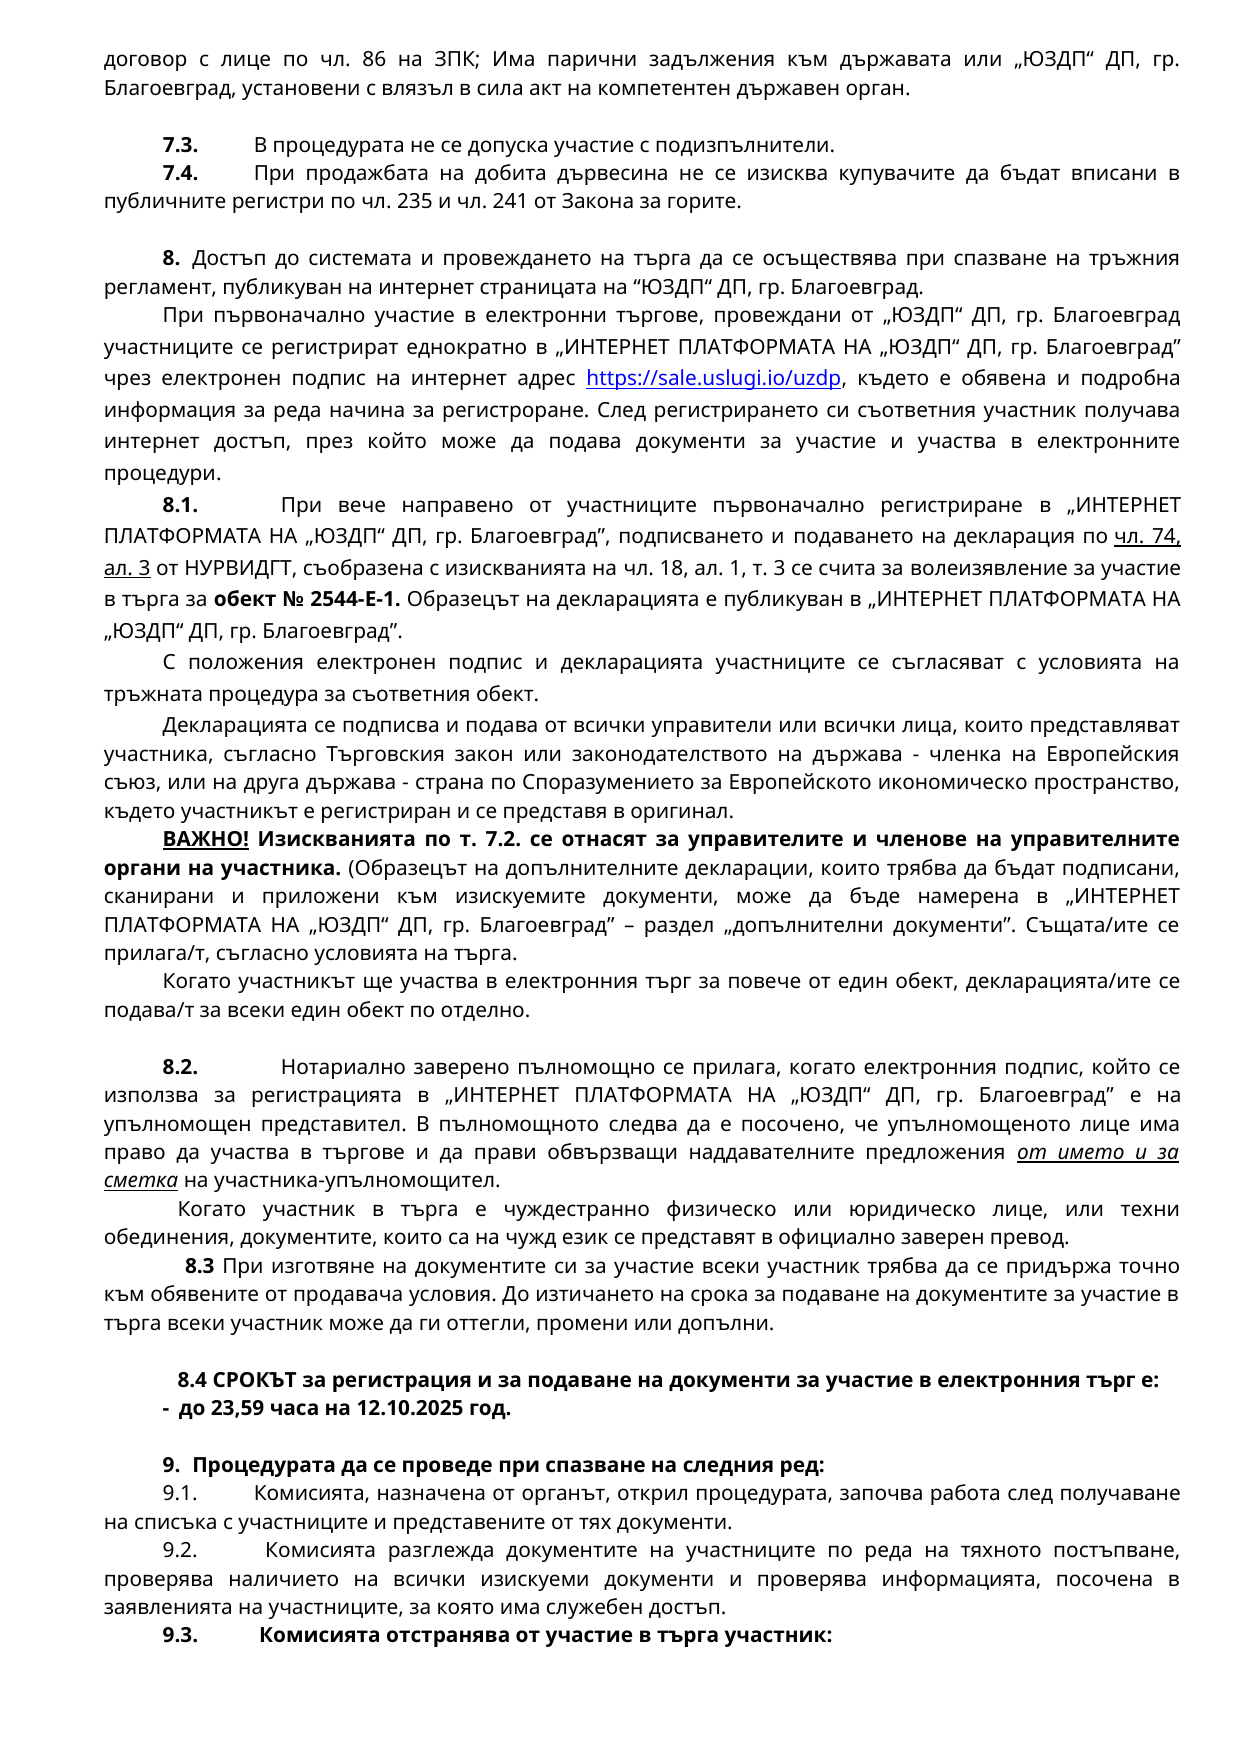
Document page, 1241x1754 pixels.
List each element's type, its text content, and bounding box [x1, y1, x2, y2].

list Комисията разглежда документите на участниците по реда на тяхното постъпване, проверява наличието на всички изискуеми документи и проверява информацията, посочена в заявленията на участниците, за която има служебен достъп. [103, 1535, 1181, 1621]
text 7.3. В процедурата не се допуска участие с подизпълнители. [103, 130, 1181, 158]
list Достъп до системата и провеждането на търга да се осъществява при спазване на тръжния регламент, публикуван на интернет страницата на “ЮЗДП“ ДП, гр. Благоевград. [103, 243, 1181, 300]
list до 23,59 часа на 12.10.2025 год. [103, 1393, 1181, 1422]
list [103, 44, 1181, 101]
list Нотариално заверено пълномощно се прилага, когато електронния подпис, който се използва за регистрацията в „ИНТЕРНЕТ ПЛАТФОРМАТА НА „ЮЗДП“ ДП, гр. Благоевград” е на упълномощен представител. В пълномощното следва да е посочено, че упълномощеното лице има право да участва в търгове и да прави обвързващи наддавателните предложения от името и за сметка на участника-упълномощител. [103, 1080, 1181, 1194]
text Когато участник в търга е чуждестранно физическо или юридическо лице, или техни обединения, документите, които са на чужд език се представят в официално заверен превод. [103, 1194, 1181, 1251]
list Процедурата да се проведе при спазване на следния ред: [103, 1450, 1181, 1478]
text Когато участникът ще участва в електронния търг за повече от един обект, декларацията/ите се подава/т за всеки един обект по отделно. [103, 967, 1181, 1023]
text При първоначално участие в електронни търгове, провеждани от „ЮЗДП“ ДП, гр. Благоевград участниците се регистрират еднократно в „ИНТЕРНЕТ ПЛАТФОРМАТА НА „ЮЗДП“ ДП, гр. Благоевград” чрез електронен подпис на интернет адрес https://sale.uslugi.io/uzdp, където е обявена и подробна информация за реда начина за регистроране. След регистрирането си съответния участник получава интернет достъп, през който може да подава документи за участие и участва в електронните процедури. [103, 300, 1181, 487]
text 8.4 СРОКЪТ за регистрация и за подаване на документи за участие в електронния търг е: [103, 1365, 1181, 1393]
text 7.4. При продажбата на добита дървесина не се изисква купувачите да бъдат вписани в публичните регистри по чл. 235 и чл. 241 от Закона за горите. [103, 158, 1181, 215]
list При вече направено от участниците първоначално регистриране в „ИНТЕРНЕТ ПЛАТФОРМАТА НА „ЮЗДП“ ДП, гр. Благоевград”, подписването и подаването на декларация по чл. 74, ал. 3 от НУРВИДГТ, съобразена с изискванията на чл. 18, ал. 1, т. 3 се счита за волеизявление за участие в търга за обект № 2544-Е-1. Образецът на декларацията е публикуван в „ИНТЕРНЕТ ПЛАТФОРМАТА НА „ЮЗДП“ ДП, гр. Благоевград”. [103, 490, 1181, 644]
text Декларацията се подписва и подава от всички управители или всички лица, които представляват участника, съгласно Търговския закон или законодателството на държава - членка на Европейския съюз, или на друга държава - страна по Споразумението за Европейското икономическо пространство, където участникът е регистриран и се представя в оригинал. [103, 711, 1181, 824]
text 8.3 При изготвяне на документите си за участие всеки участник трябва да се придържа точно към обявените от продавача условия. До изтичането на срока за подаване на документите за участие в търга всеки участник може да ги оттегли, промени или допълни. [103, 1251, 1181, 1336]
text С положения електронен подпис и декларацията участниците се съгласяват с условията на тръжната процедура за съответния обект. [103, 647, 1181, 707]
list Комисията отстранява от участие в търга участник: [103, 1621, 1181, 1649]
text ВАЖНО! Изискванията по т. 7.2. се отнасят за управителите и членове на управителните органи на участника. (Образецът на допълнителните декларации, които трябва да бъдат подписани, сканирани и приложени към изискуемите документи, може да бъде намерена в „ИНТЕРНЕТ ПЛАТФОРМАТА НА „ЮЗДП“ ДП, гр. Благоевград” – раздел „допълнителни документи”. Същата/ите се прилага/т, съгласно условията на търга. [103, 824, 1181, 967]
list Комисията, назначена от органът, открил процедурата, започва работа след получаване на списъка с участниците и представените от тях документи. [103, 1478, 1181, 1535]
